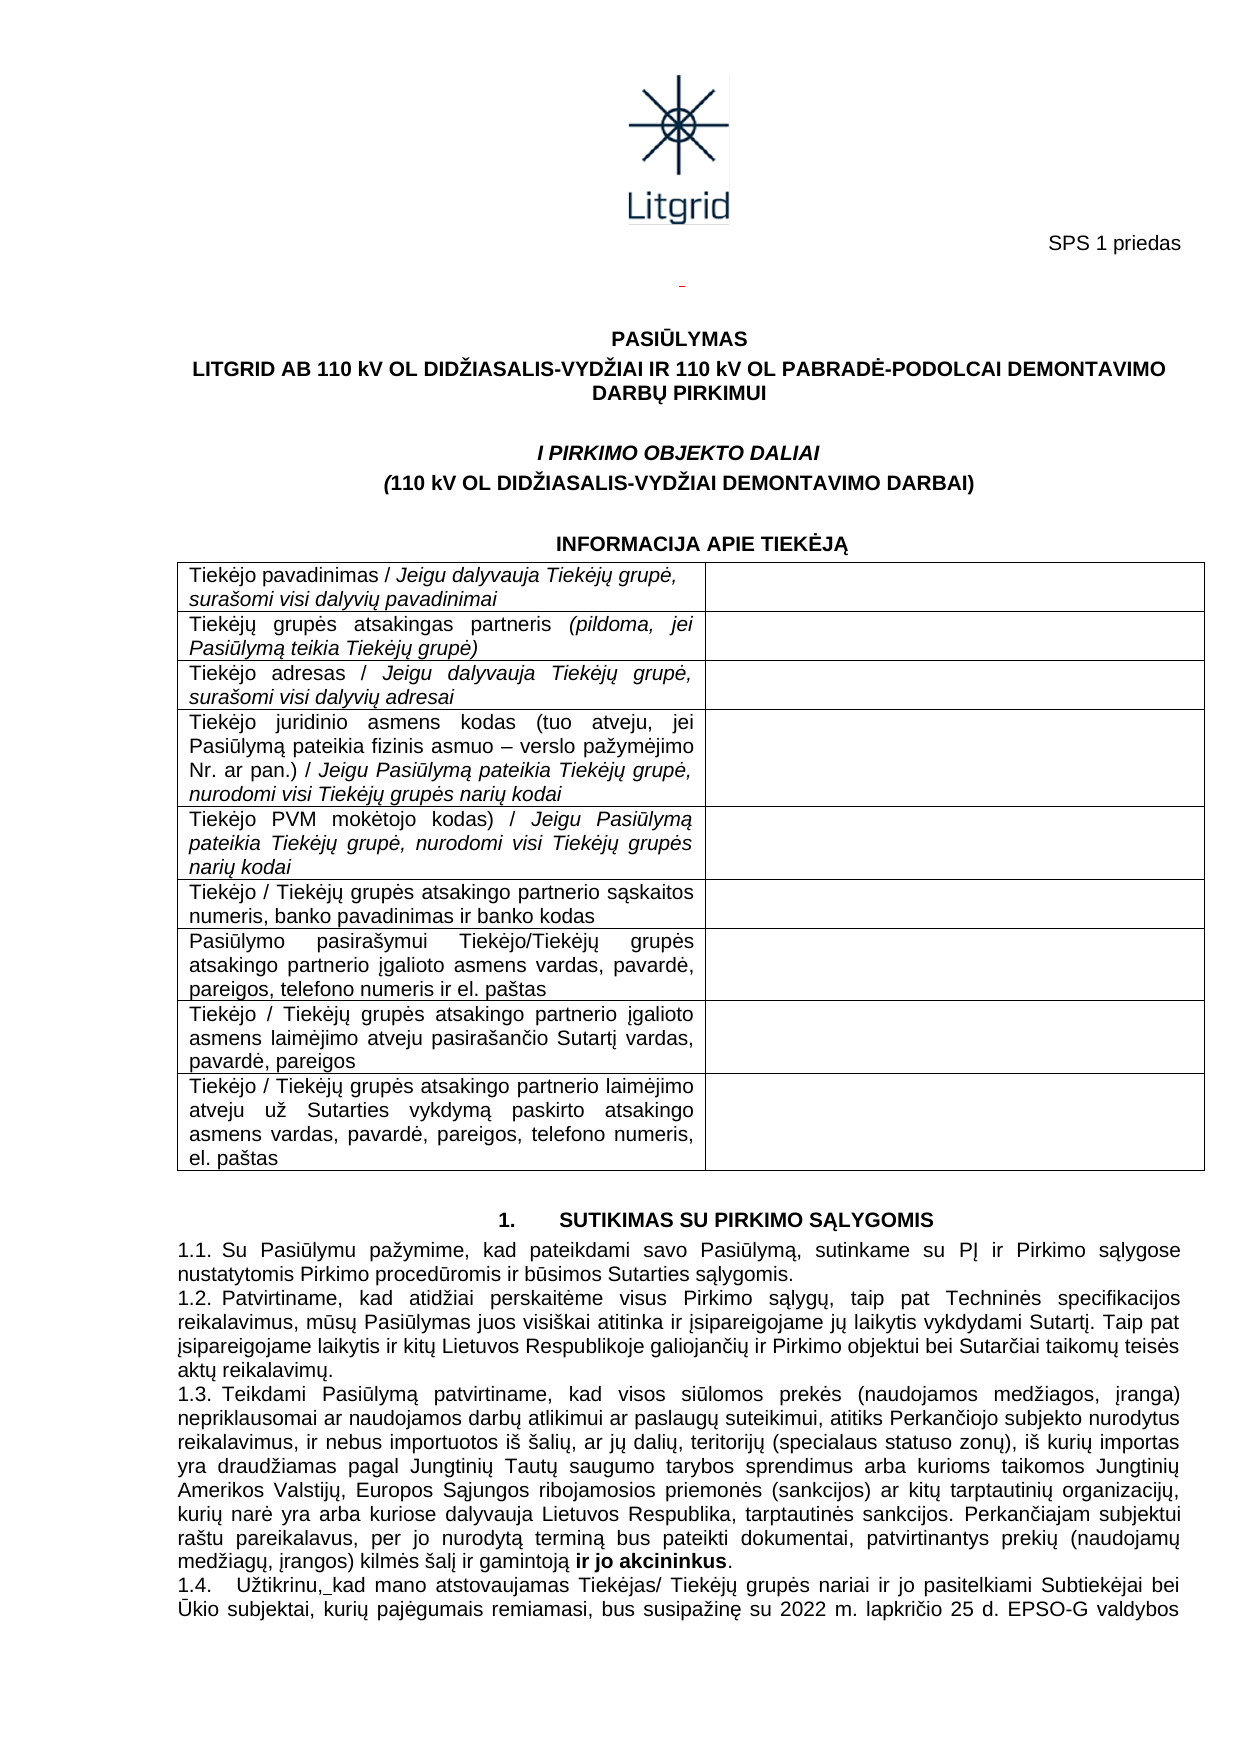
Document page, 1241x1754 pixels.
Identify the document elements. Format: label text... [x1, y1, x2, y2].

table_cell Tiekėjo / Tiekėjų grupės atsakingo partnerio sąskaitos numeris, banko pavadinimas ir banko kodas [178, 880, 705, 927]
table_cell [706, 661, 1204, 709]
text SPS 1 priedas [177, 231, 1181, 255]
table_cell Pasiūlymo pasirašymui Tiekėjo/Tiekėjų grupės atsakingo partnerio įgalioto asmens vardas, pavardė, pareigos, telefono numeris ir el. paštas [178, 929, 705, 1000]
table_header Tiekėjo pavadinimas / Jeigu dalyvauja Tiekėjų grupė, surašomi visi dalyvių pavadinimai [178, 563, 705, 611]
table_cell [706, 710, 1204, 806]
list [177, 1573, 1181, 1621]
list Teikdami Pasiūlymą patvirtiname, kad visos siūlomos prekės (naudojamos medžiagos, įranga) nepriklausomai ar naudojamos darbų atlikimui ar paslaugų suteikimui, atitiks Perkančiojo subjekto nurodytus reikalavimus, ir nebus importuotos iš šalių, ar jų dalių, teritorijų (specialaus statuso zonų), iš kurių importas yra draudžiamas pagal Jungtinių Tautų saugumo tarybos sprendimus arba kurioms taikomos Jungtinių Amerikos Valstijų, Europos Sąjungos ribojamosios priemonės (sankcijos) ar kitų tarptautinių organizacijų, kurių narė yra arba kuriose dalyvauja Lietuvos Respublika, tarptautinės sankcijos. Perkančiajam subjektui raštu pareikalavus, per jo nurodytą terminą bus pateikti dokumentai, patvirtinantys prekių (naudojamų medžiagų, įrangos) kilmės šalį ir gamintoją ir jo akcininkus. [177, 1382, 1181, 1573]
table_cell [706, 612, 1204, 660]
text I PIRKIMO OBJEKTO DALIAI [177, 441, 1181, 465]
table_cell Tiekėjo adresas / Jeigu dalyvauja Tiekėjų grupė, surašomi visi dalyvių adresai [178, 661, 705, 709]
picture [628, 75, 730, 225]
table_cell [706, 929, 1204, 1000]
list Patvirtiname, kad atidžiai perskaitėme visus Pirkimo sąlygų, taip pat Techninės specifikacijos reikalavimus, mūsų Pasiūlymas juos visiškai atitinka ir įsipareigojame jų laikytis vykdydami Sutartį. Taip pat įsipareigojame laikytis ir kitų Lietuvos Respublikoje galiojančių ir Pirkimo objektui bei Sutarčiai taikomų teisės aktų reikalavimų. [177, 1286, 1181, 1382]
text PASIŪLYMAS [177, 326, 1181, 350]
table_cell Tiekėjo juridinio asmens kodas (tuo atveju, jei Pasiūlymą pateikia fizinis asmuo – verslo pažymėjimo Nr. ar pan.) / Jeigu Pasiūlymą pateikia Tiekėjų grupė, nurodomi visi Tiekėjų grupės narių kodai [178, 710, 705, 806]
table_cell [706, 880, 1204, 927]
text LITGRID AB 110 kV OL DIDŽIASALIS-VYDŽIAI IR 110 kV OL PABRADĖ-PODOLCAI DEMONTAVIMO DARBŲ PIRKIMUI [177, 357, 1181, 404]
table_cell Tiekėjo / Tiekėjų grupės atsakingo partnerio įgalioto asmens laimėjimo atveju pasirašančio Sutartį vardas, pavardė, pareigos [178, 1001, 705, 1073]
table_cell Tiekėjo / Tiekėjų grupės atsakingo partnerio laimėjimo atveju už Sutarties vykdymą paskirto atsakingo asmens vardas, pavardė, pareigos, telefono numeris, el. paštas [178, 1074, 705, 1170]
table_cell [706, 807, 1204, 878]
list Su Pasiūlymu pažymime, kad pateikdami savo Pasiūlymą, sutinkame su PĮ ir Pirkimo sąlygose nustatytomis Pirkimo procedūromis ir būsimos Sutarties sąlygomis. [177, 1238, 1181, 1286]
table_header [706, 563, 1204, 611]
table_cell [706, 1001, 1204, 1073]
table_cell Tiekėjo PVM mokėtojo kodas) / Jeigu Pasiūlymą pateikia Tiekėjų grupė, nurodomi visi Tiekėjų grupės narių kodai [178, 807, 705, 878]
table_cell [706, 1074, 1204, 1170]
list SUTIKIMAS SU PIRKIMO SĄLYGOMIS [236, 1208, 1181, 1232]
text INFORMACIJA APIE TIEKĖJĄ [458, 532, 1181, 556]
table_cell Tiekėjų grupės atsakingas partneris (pildoma, jei Pasiūlymą teikia Tiekėjų grupė) [178, 612, 705, 660]
text (110 kV OL DIDŽIASALIS-VYDŽIAI DEMONTAVIMO DARBAI) [177, 471, 1181, 495]
